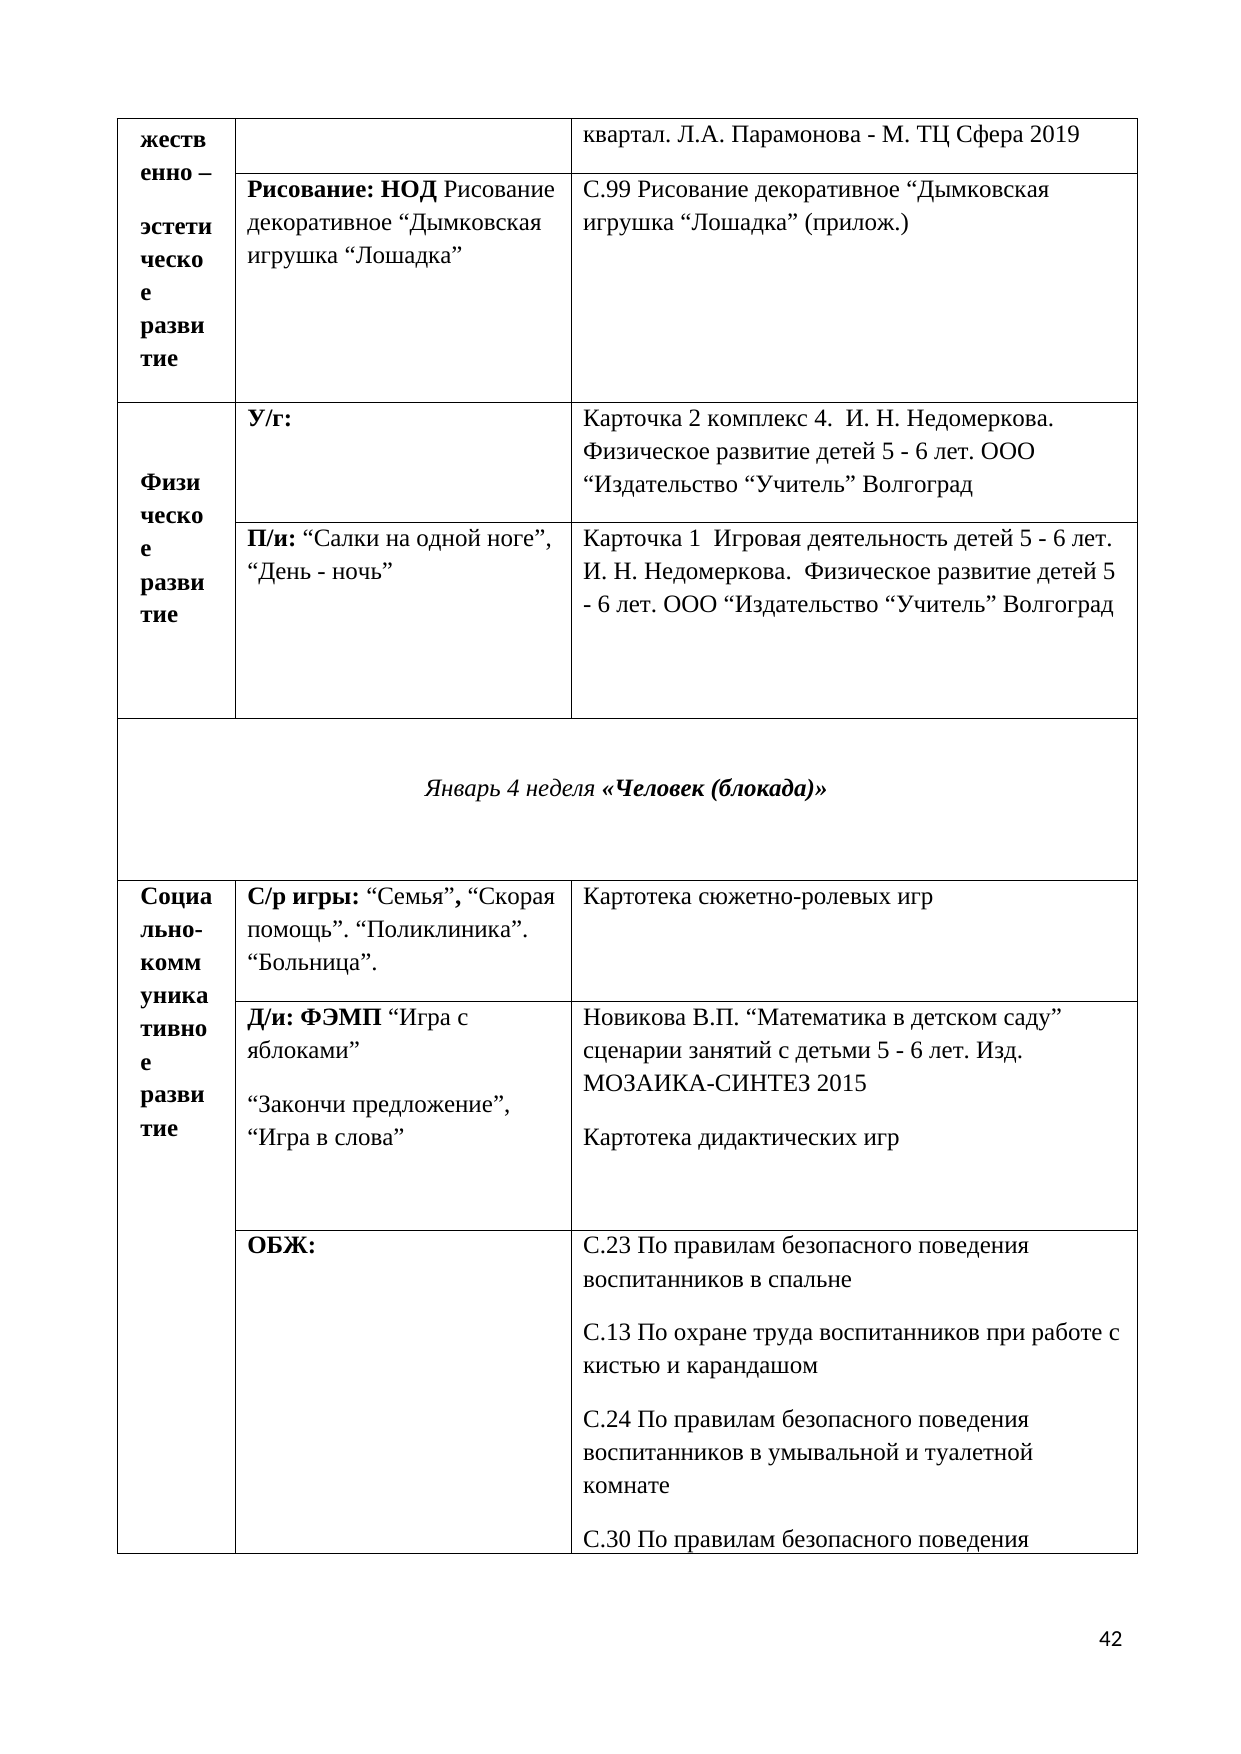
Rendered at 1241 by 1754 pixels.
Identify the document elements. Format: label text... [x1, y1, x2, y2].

table_cell Карточка 1 Игровая деятельность детей 5 - 6 лет. И. Н. Недомеркова. Физическое развитие детей 5 - 6 лет. ООО “Издательство “Учитель” Волгоград [572, 523, 1137, 718]
table_cell С/р игры: “Семья”, “Скорая помощь”. “Поликлиника”. “Больница”. [236, 881, 571, 1001]
table_cell Январь 4 неделя «Человек (блокада)» [118, 719, 1137, 880]
table_cell У/г: [236, 403, 571, 522]
table_cell П/и: “Салки на одной ноге”, “День - ночь” [236, 523, 571, 718]
table_cell С.99 Рисование декоративное “Дымковская игрушка “Лошадка” (прилож.) [572, 174, 1137, 402]
table_cell Д/и: ФЭМП “Игра с яблоками” “Закончи предложение”, “Игра в слова” [236, 1002, 571, 1229]
table_cell Новикова В.П. “Математика в детском саду” сценарии занятий с детьми 5 - 6 лет. Изд. МОЗАИКА-СИНТЕЗ 2015 Картотека дидактических игр [572, 1002, 1137, 1229]
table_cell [118, 119, 235, 402]
table_cell Карточка 2 комплекс 4. И. Н. Недомеркова. Физическое развитие детей 5 - 6 лет. ООО “Издательство “Учитель” Волгоград [572, 403, 1137, 522]
table_cell Социально-коммуникативное развитие [118, 881, 235, 1553]
table_cell Рисование: НОД Рисование декоративное “Дымковская игрушка “Лошадка” [236, 174, 571, 402]
table_cell ОБЖ: [236, 1231, 571, 1553]
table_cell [236, 119, 571, 173]
table_cell Картотека сюжетно-ролевых игр [572, 881, 1137, 1001]
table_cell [572, 119, 1137, 173]
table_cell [572, 1231, 1137, 1553]
table_cell Физическое развитие [118, 403, 235, 718]
